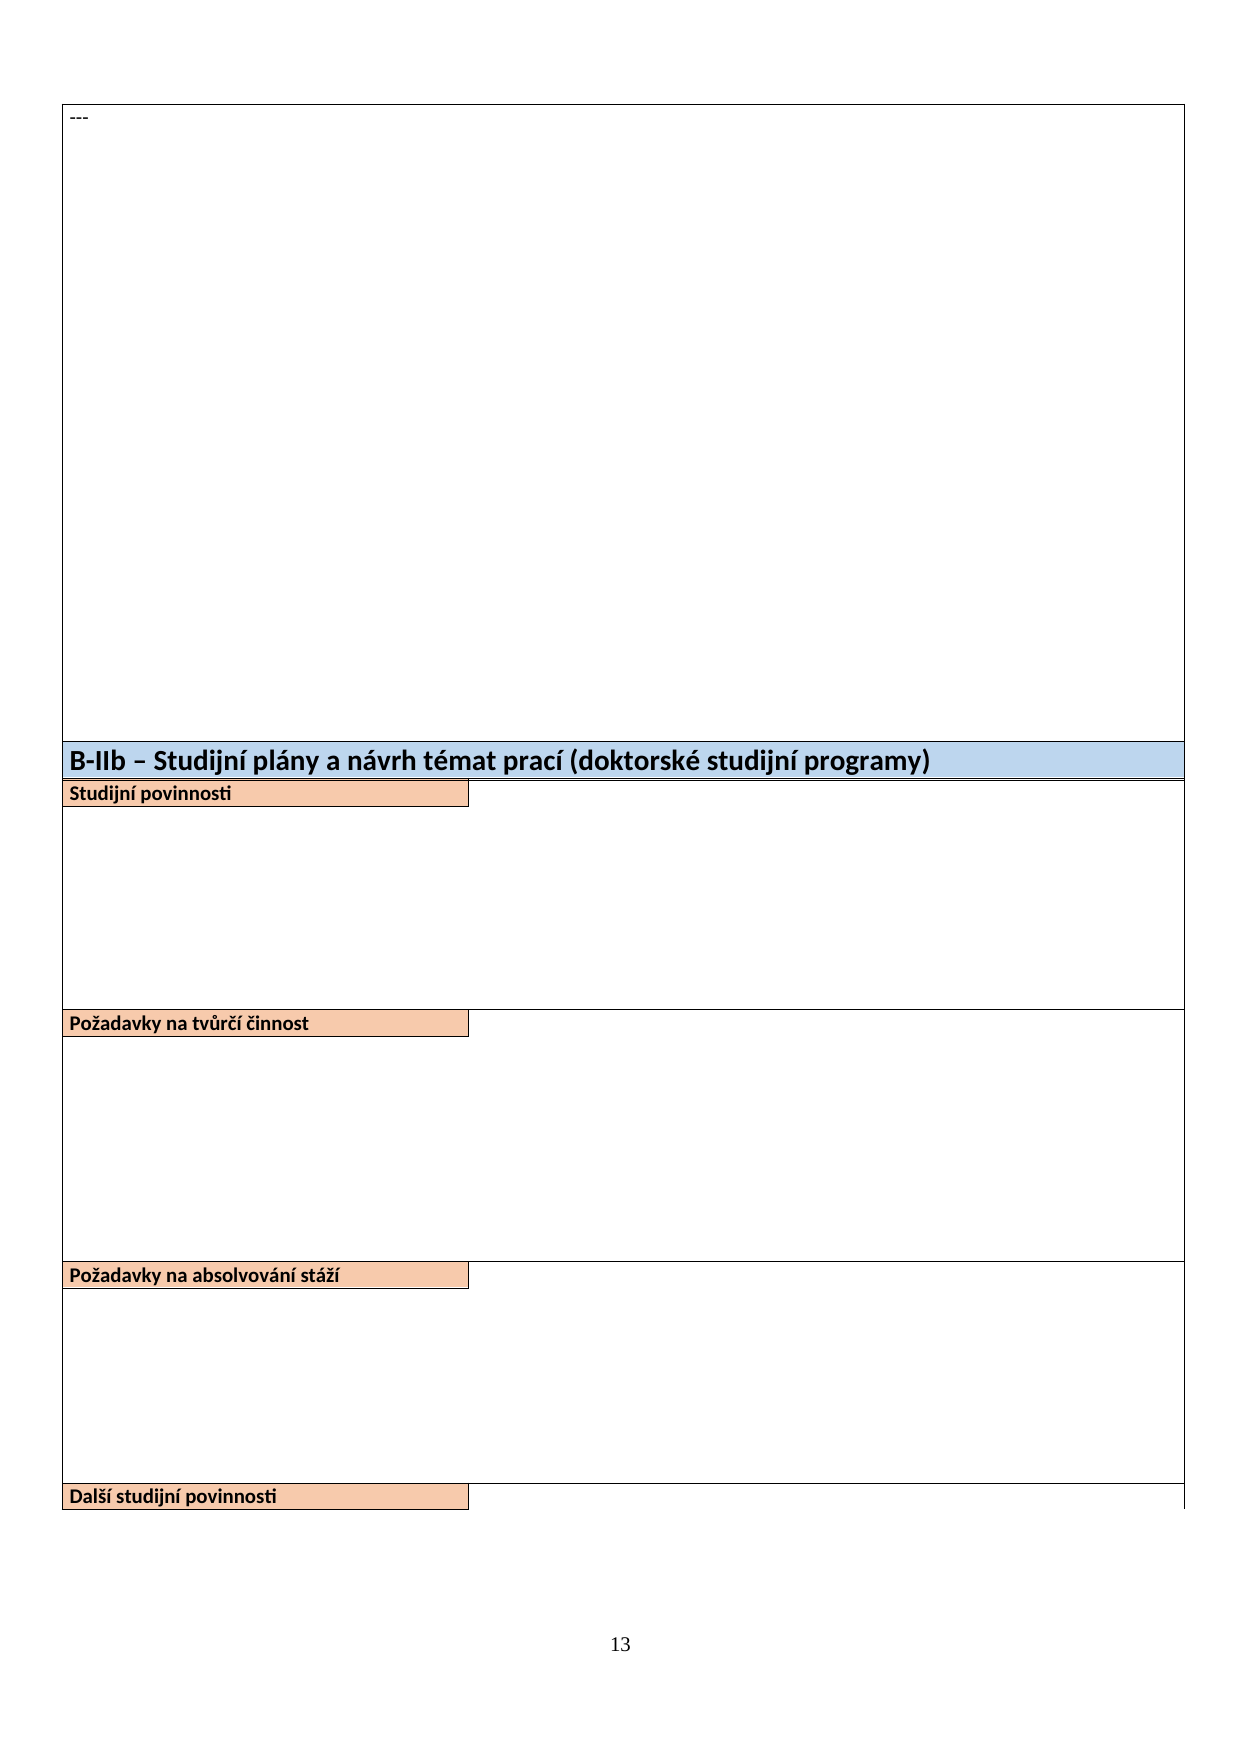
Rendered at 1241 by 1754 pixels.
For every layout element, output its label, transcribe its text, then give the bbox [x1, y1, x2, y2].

table_cell Požadavky na absolvování stáží [63, 1262, 468, 1287]
table_cell [63, 1036, 1184, 1261]
table_cell Požadavky na tvůrčí činnost [63, 1010, 468, 1036]
table_cell Další studijní povinnosti [63, 1484, 468, 1509]
table_cell [63, 806, 1184, 1009]
table_cell [469, 1262, 1184, 1287]
table_cell [63, 1288, 1184, 1483]
table_cell Studijní povinnosti [63, 781, 468, 806]
table_cell [469, 1484, 1184, 1509]
table_cell B-IIb – Studijní plány a návrh témat prací (doktorské studijní programy) [63, 742, 1184, 777]
table_cell [469, 1010, 1184, 1036]
table_cell --- [63, 105, 1184, 741]
table_cell [469, 781, 1184, 806]
